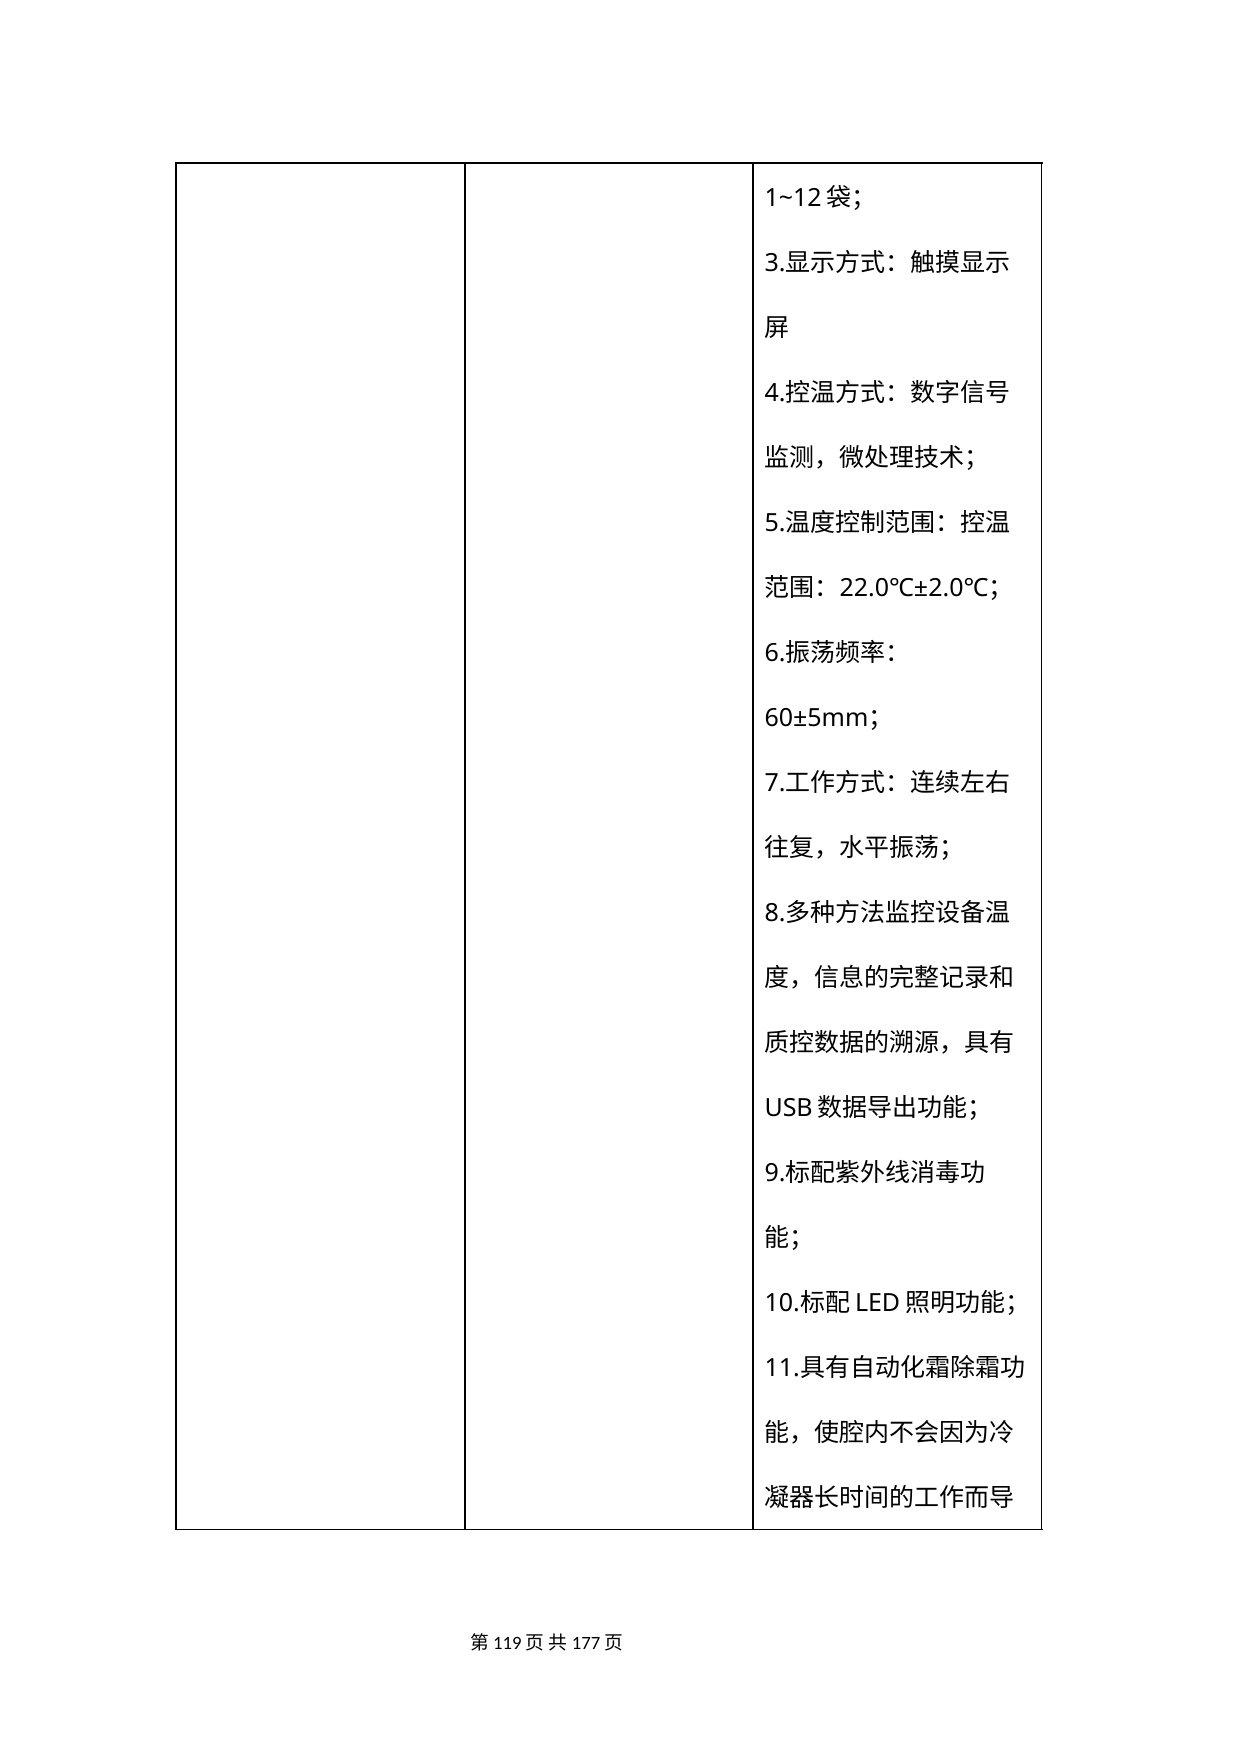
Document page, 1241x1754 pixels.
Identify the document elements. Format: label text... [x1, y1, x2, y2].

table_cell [754, 164, 1041, 1528]
table_cell 1 [177, 164, 464, 1528]
table_cell [466, 164, 752, 1528]
